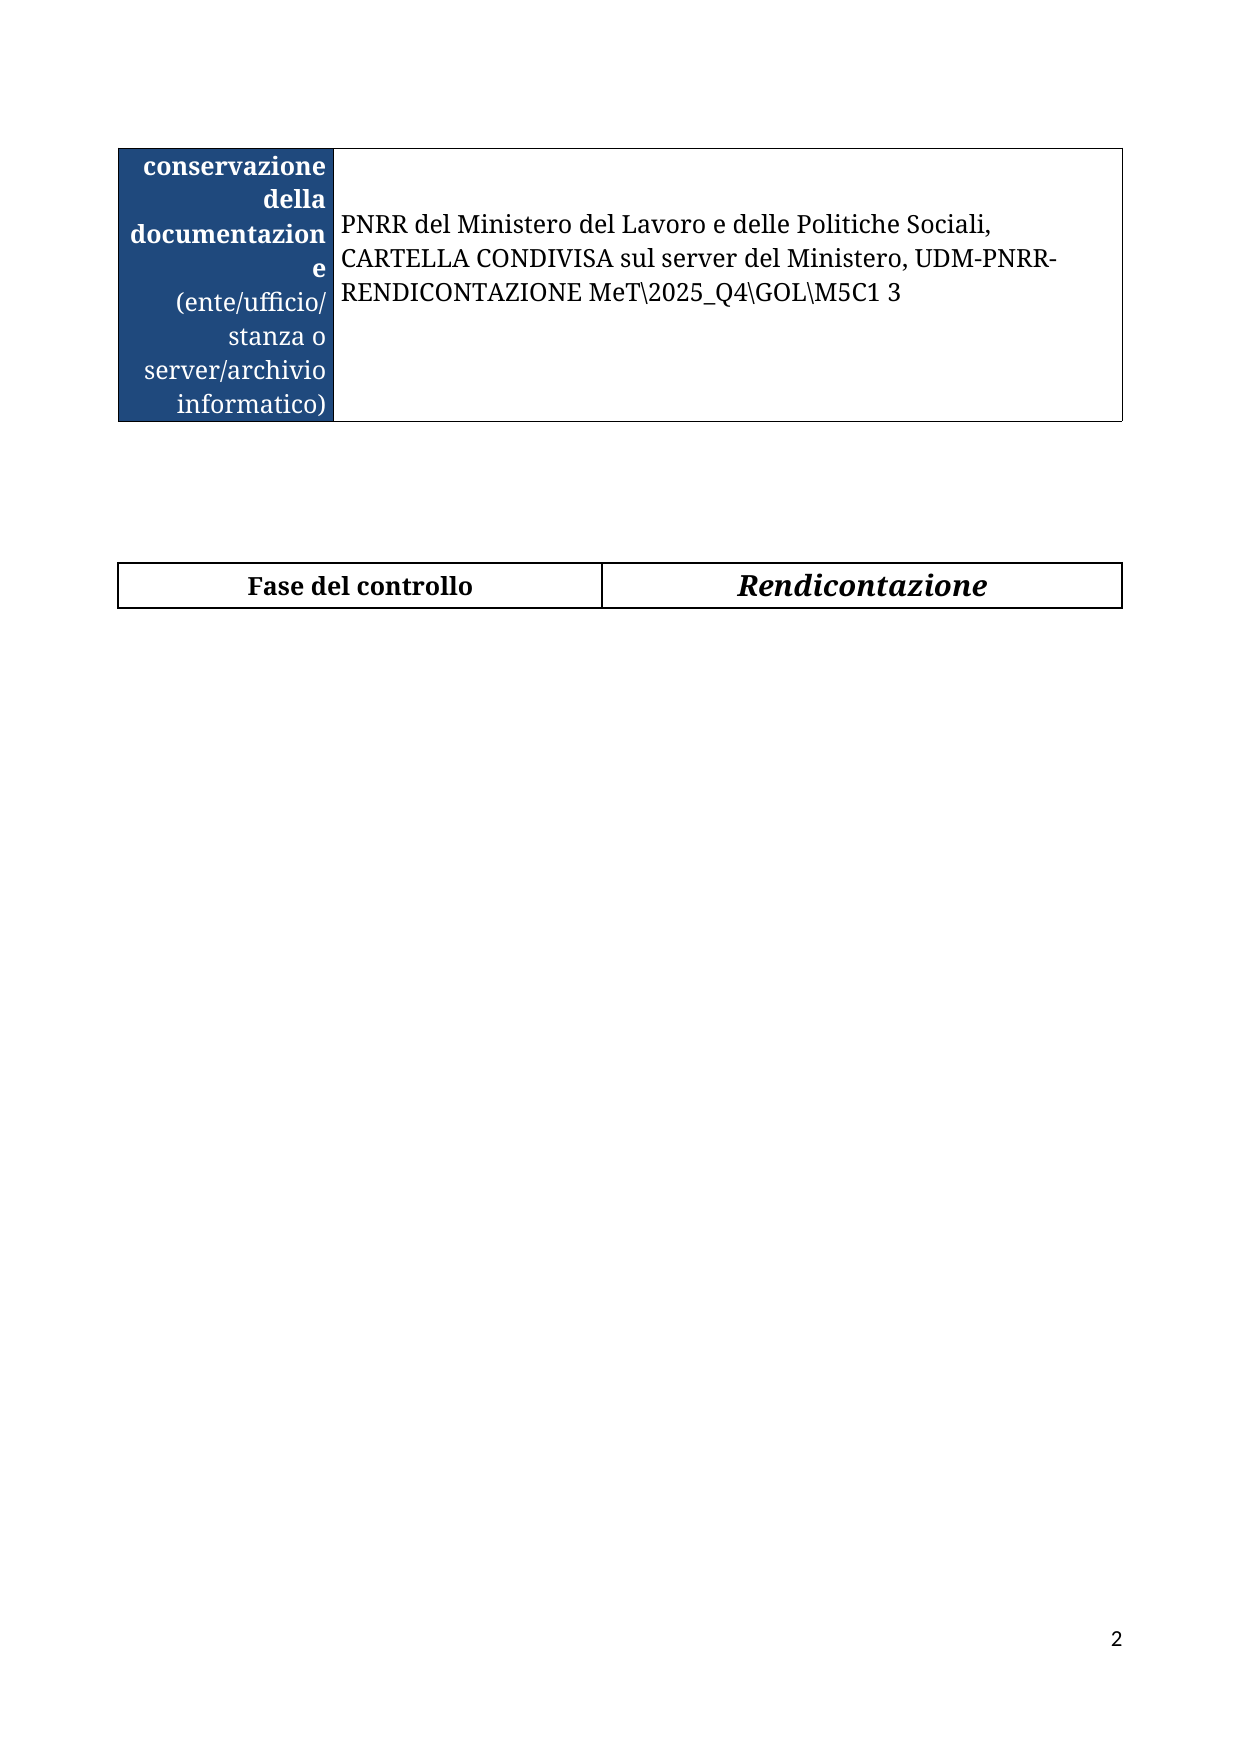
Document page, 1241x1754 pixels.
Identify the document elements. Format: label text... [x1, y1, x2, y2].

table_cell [334, 149, 1122, 421]
table_header Rendicontazione [603, 564, 1121, 607]
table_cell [119, 149, 333, 421]
table_header Fase del controllo [119, 564, 601, 607]
